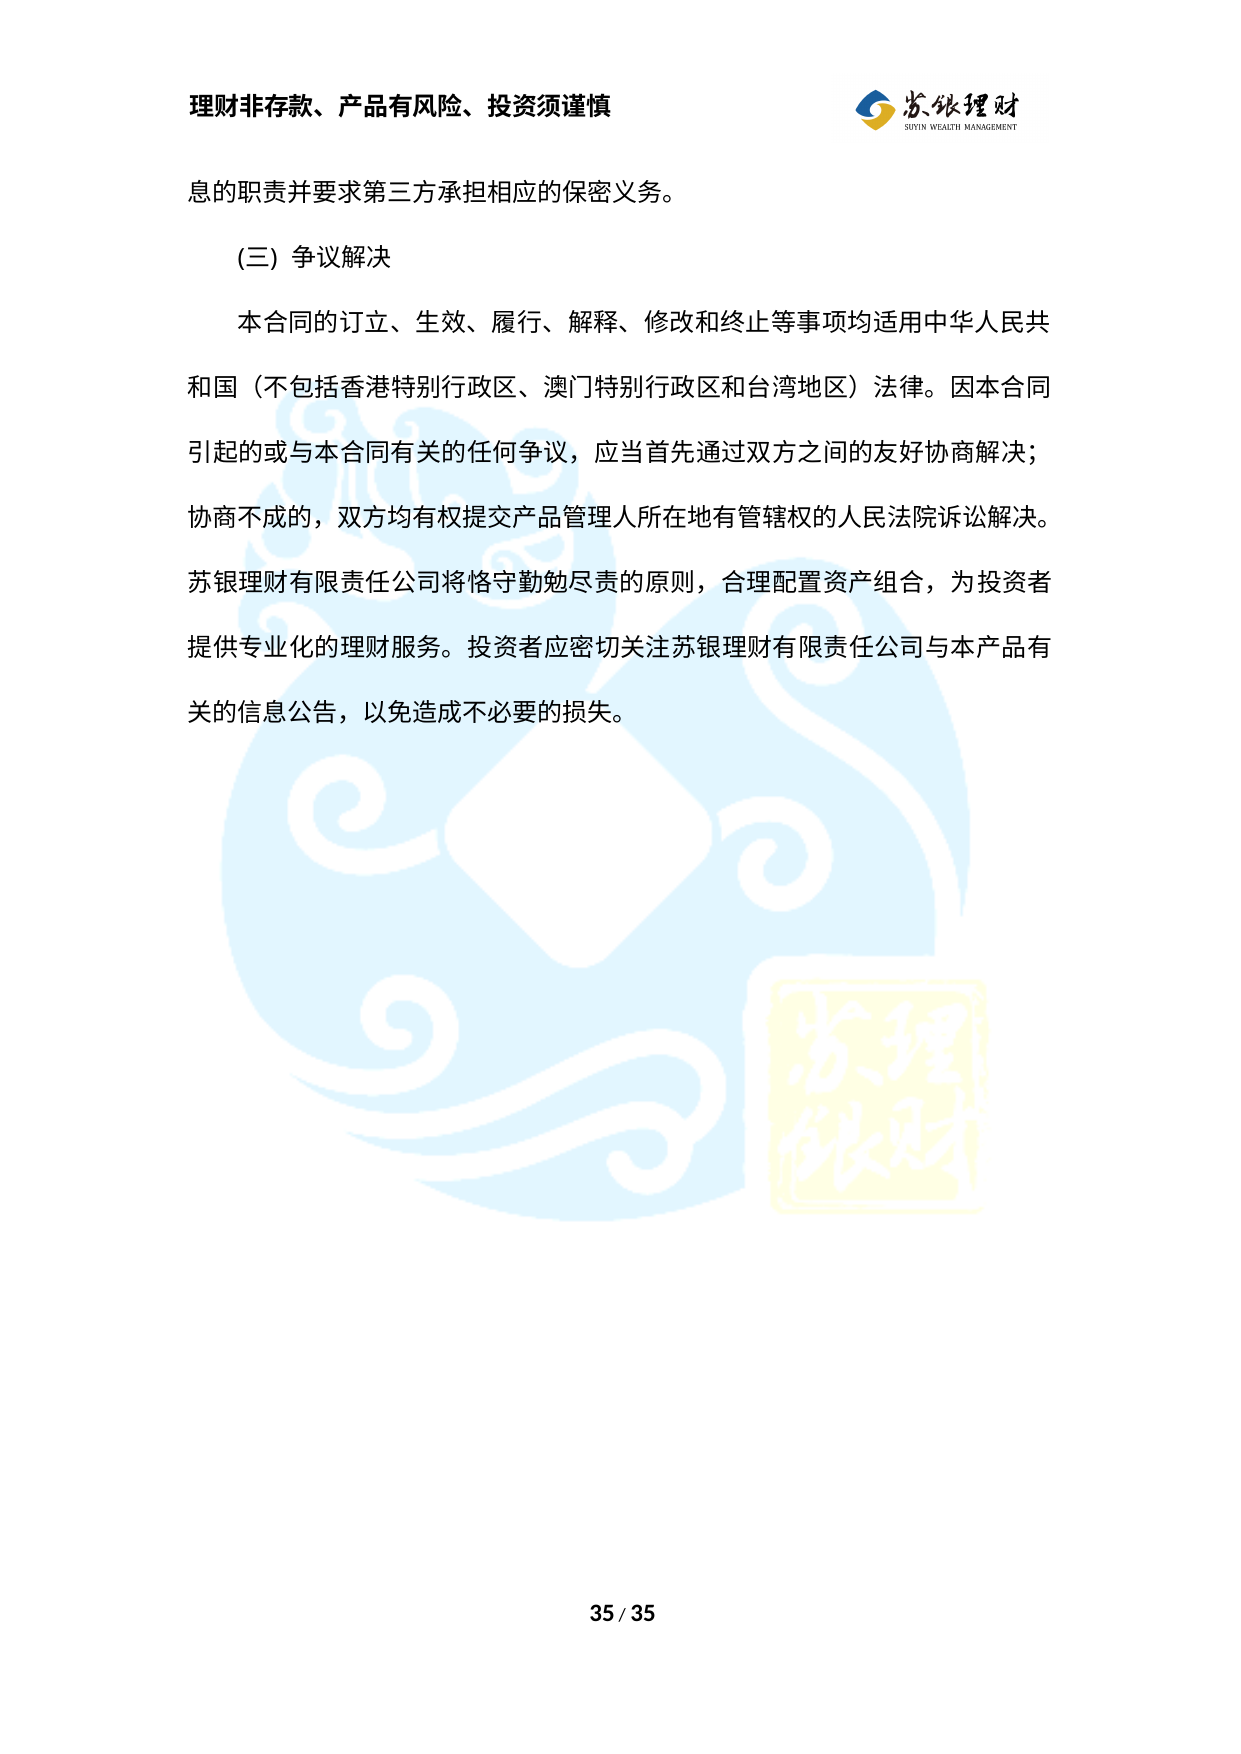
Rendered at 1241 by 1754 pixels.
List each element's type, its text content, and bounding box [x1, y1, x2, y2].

list 争议解决 [187, 223, 1053, 288]
text 苏银理财有限责任公司将恪守勤勉尽责的原则，合理配置资产组合，为投资者提供专业化的理财服务。投资者应密切关注苏银理财有限责任公司与本产品有关的信息公告，以免造成不必要的损失。 [187, 548, 1053, 743]
text 本合同的订立、生效、履行、解释、修改和终止等事项均适用中华人民共和国（不包括香港特别行政区、澳门特别行政区和台湾地区）法律。因本合同引起的或与本合同有关的任何争议，应当首先通过双方之间的友好协商解决；协商不成的，双方均有权提交产品管理人所在地有管辖权的人民法院诉讼解决。 [187, 288, 1053, 548]
picture [831, 73, 1049, 143]
